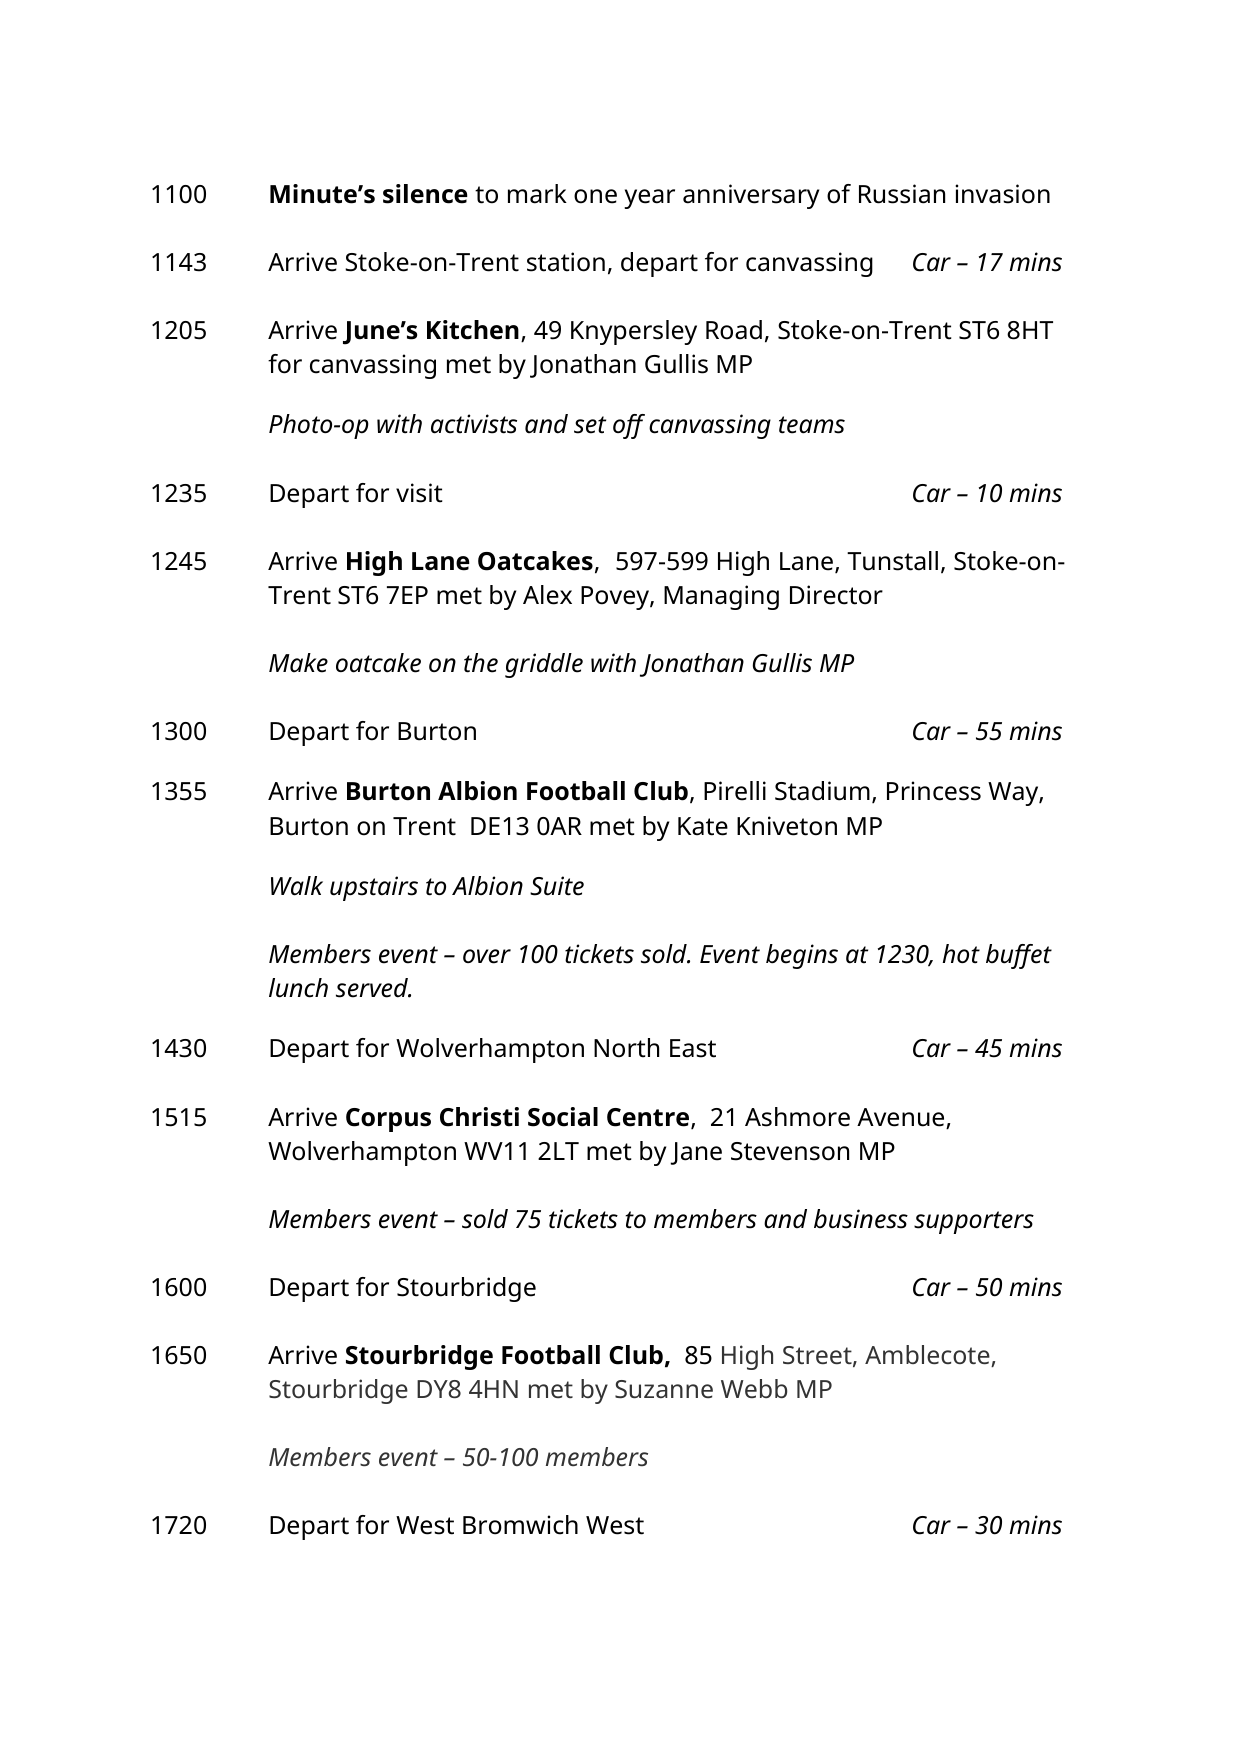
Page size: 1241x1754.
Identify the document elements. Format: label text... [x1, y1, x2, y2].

text 1600 Depart for Stourbridge Car – 50 mins [150, 1269, 1090, 1304]
text Make oatcake on the griddle with Jonathan Gullis MP [150, 646, 1090, 679]
text Members event – sold 75 tickets to members and business supporters [268, 1201, 1090, 1236]
text 1515 Arrive Corpus Christi Social Centre, 21 Ashmore Avenue, Wolverhampton WV11 2LT met by Jane Stevenson MP [150, 1099, 1090, 1167]
text 1235 Depart for visit Car – 10 mins [150, 475, 1090, 509]
text Members event – 50-100 members [150, 1440, 1090, 1474]
text 1430 Depart for Wolverhampton North East Car – 45 mins [150, 1031, 1090, 1065]
text 1650 Arrive Stourbridge Football Club, 85 High Street, Amblecote, Stourbridge DY8 4HN met by Suzanne Webb MP [150, 1338, 1090, 1406]
text 1720 Depart for West Bromwich West Car – 30 mins [150, 1508, 1090, 1542]
text 1100 Minute’s silence to mark one year anniversary of Russian invasion [150, 176, 1090, 210]
text Members event – over 100 tickets sold. Event begins at 1230, hot buffet lunch served. [150, 937, 1090, 1005]
text Walk upstairs to Albion Suite [150, 868, 1090, 903]
text 1205 Arrive June’s Kitchen, 49 Knypersley Road, Stoke-on-Trent ST6 8HT for canvassing met by Jonathan Gullis MP [150, 313, 1090, 381]
text 1143 Arrive Stoke-on-Trent station, depart for canvassing Car – 17 mins [150, 244, 1090, 278]
text Photo-op with activists and set off canvassing teams [150, 407, 1090, 441]
text 1245 Arrive High Lane Oatcakes, 597-599 High Lane, Tunstall, Stoke-on-Trent ST6 7EP met by Alex Povey, Managing Director [150, 543, 1090, 611]
text 1355 Arrive Burton Albion Football Club, Pirelli Stadium, Princess Way, Burton on Trent DE13 0AR met by Kate Kniveton MP [150, 774, 1090, 842]
text 1300 Depart for Burton Car – 55 mins [150, 714, 1090, 748]
